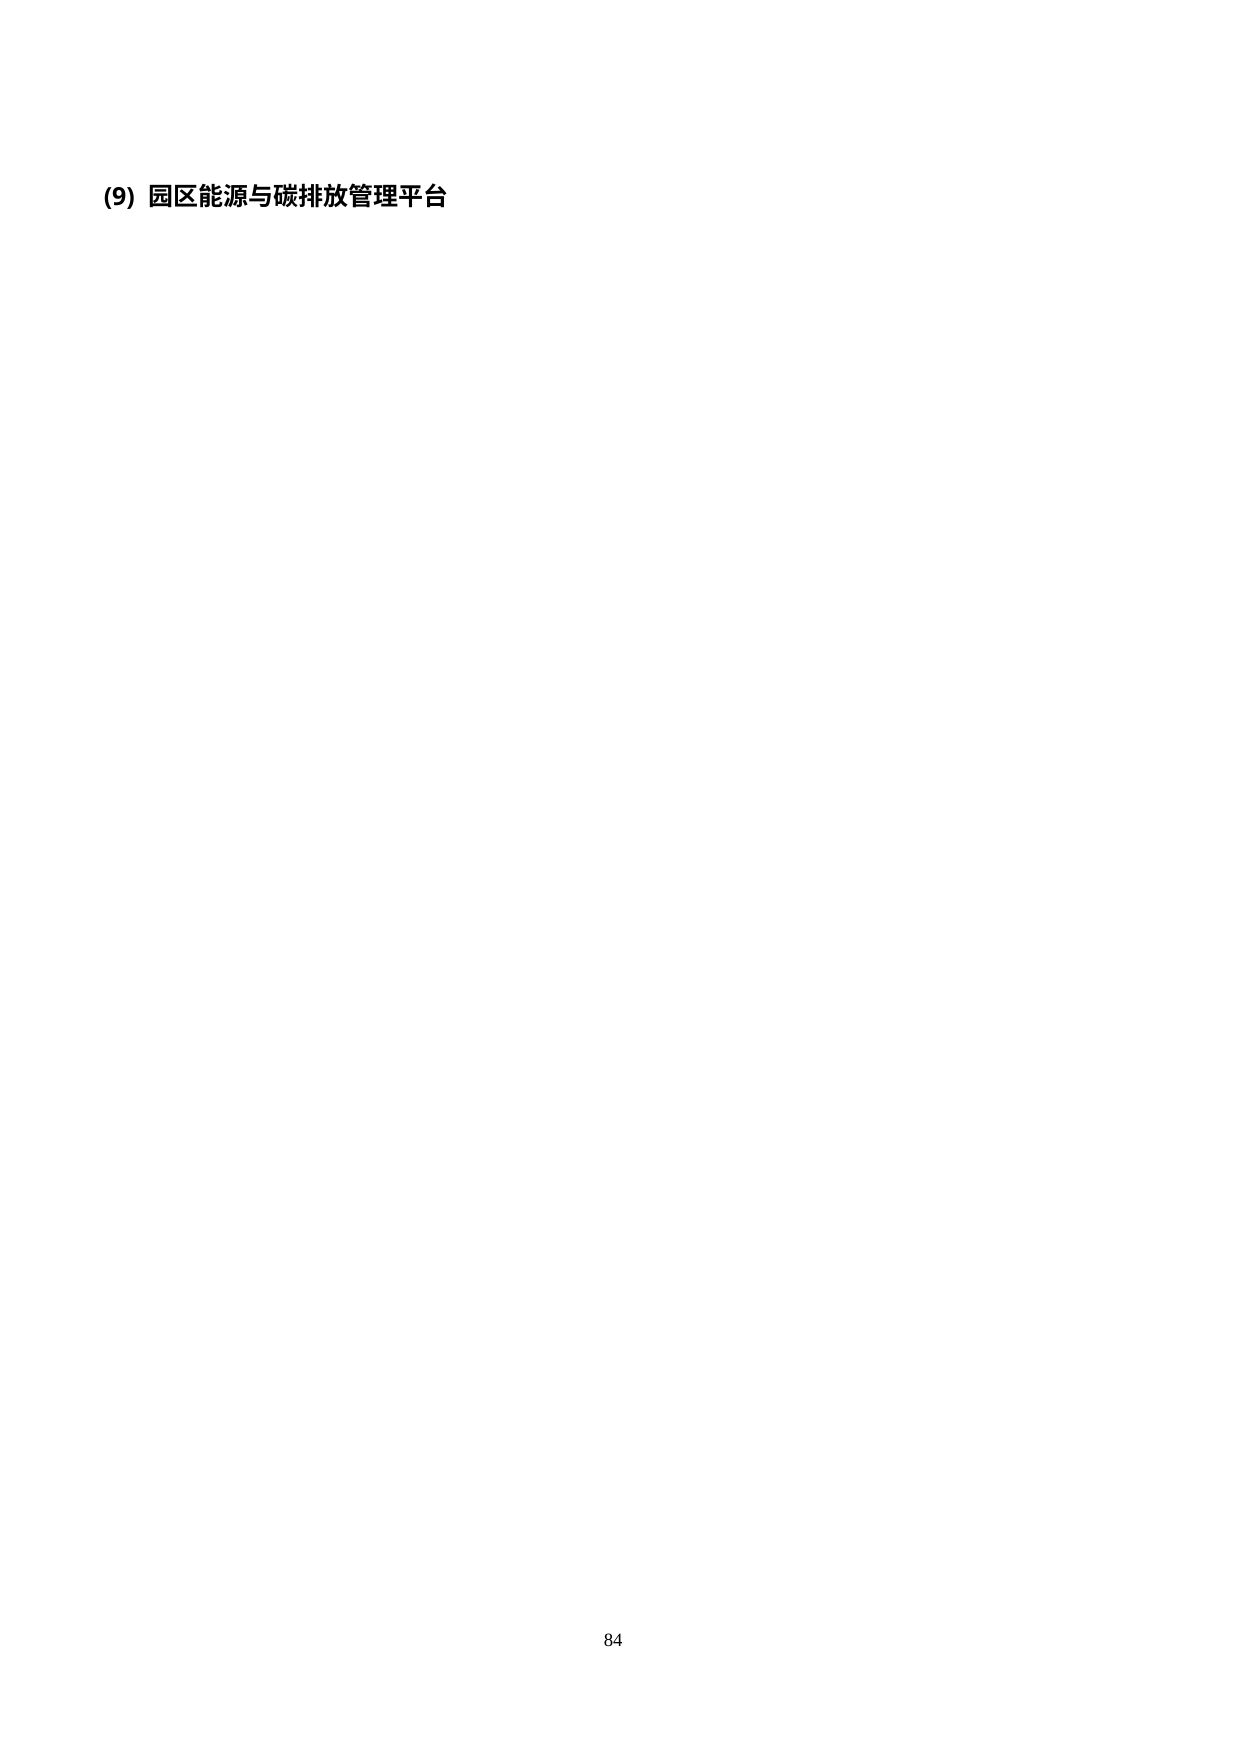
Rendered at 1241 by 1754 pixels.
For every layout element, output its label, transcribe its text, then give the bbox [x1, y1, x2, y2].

subtitle 园区能源与碳排放管理平台 [103, 162, 1122, 227]
